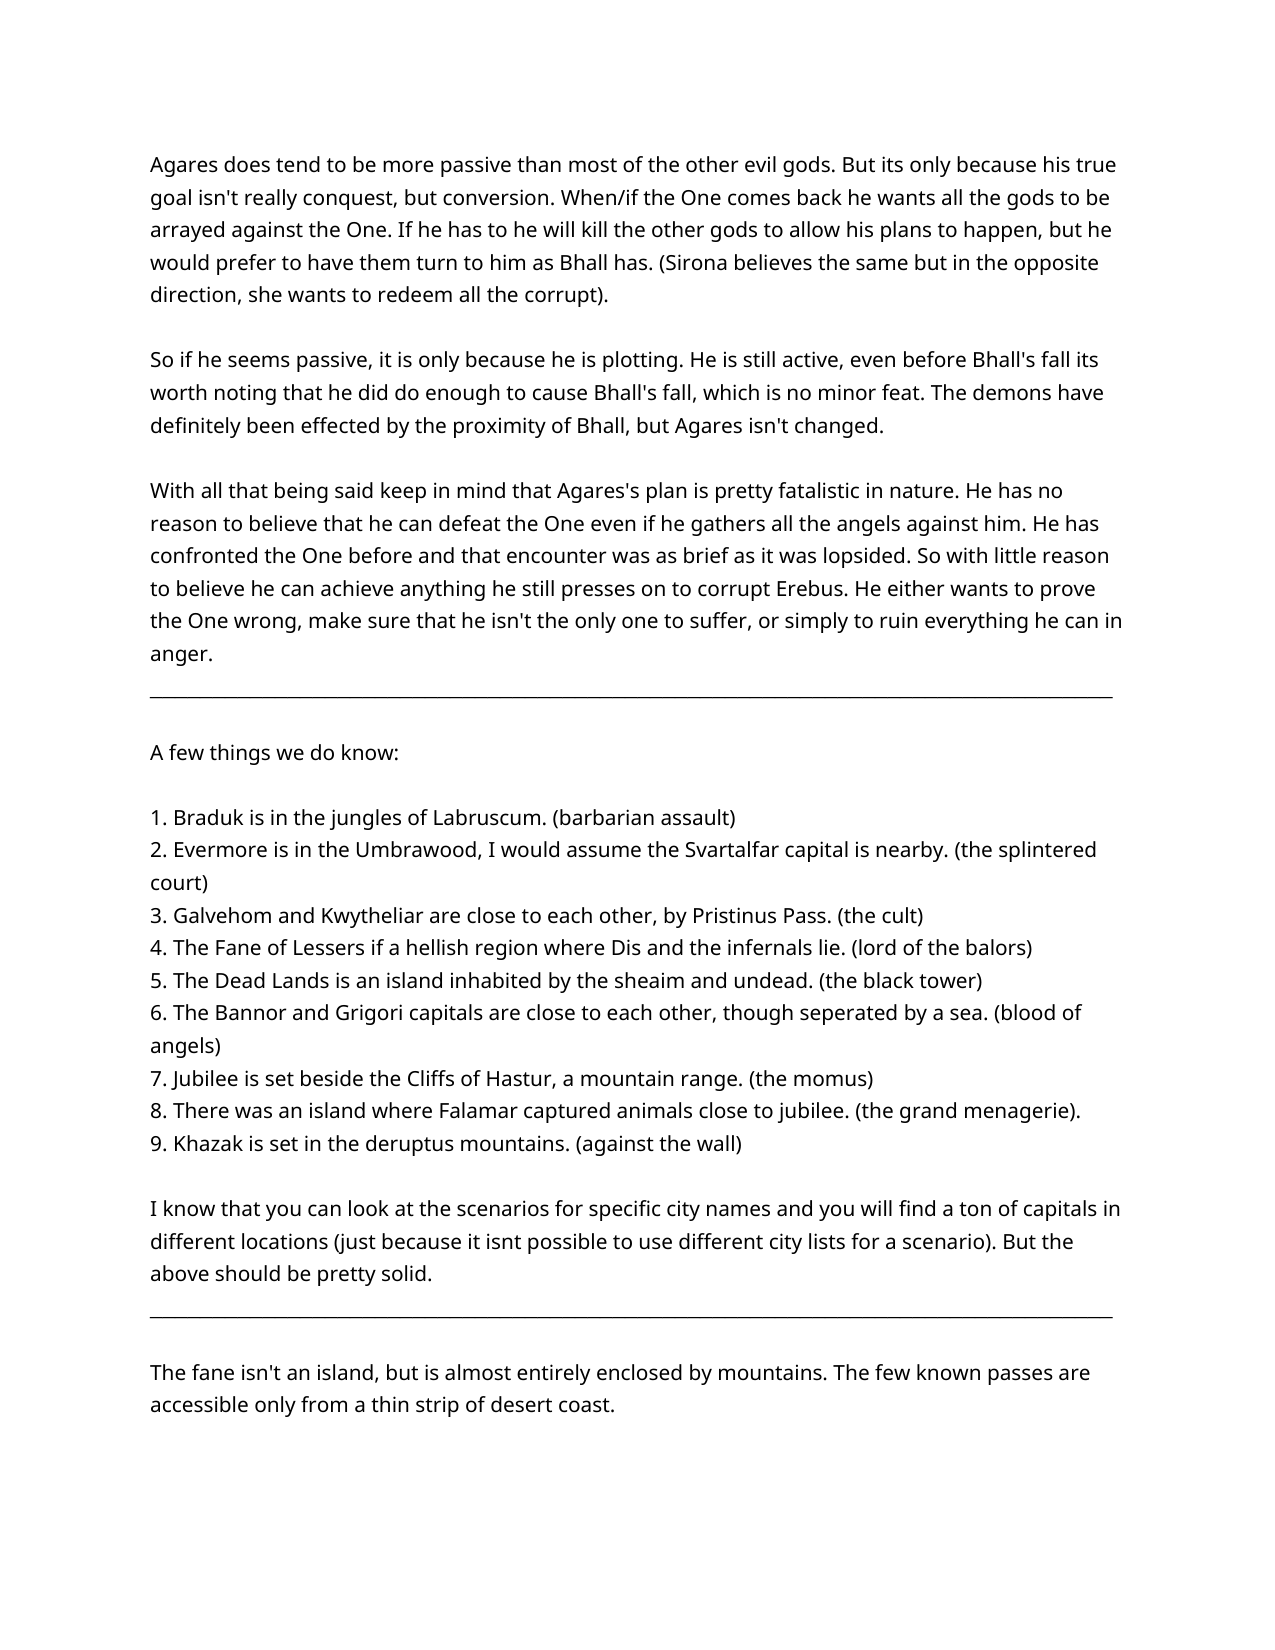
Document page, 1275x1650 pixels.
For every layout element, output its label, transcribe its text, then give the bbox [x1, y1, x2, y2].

text A few things we do know: [150, 738, 1125, 766]
text _____________________________________________________________________________ [150, 1292, 1125, 1321]
text _____________________________________________________________________________ [150, 672, 1125, 700]
text With all that being said keep in mind that Agares's plan is pretty fatalistic in nature. He has no reason to believe that he can defeat the One even if he gathers all the angels against him. He has confronted the One before and that encounter was as brief as it was lopsided. So with little reason to believe he can achieve anything he still presses on to corrupt Erebus. He either wants to prove the One wrong, make sure that he isn't the only one to suffer, or simply to ruin everything he can in anger. [150, 476, 1125, 667]
text 1. Braduk is in the jungles of Labruscum. (barbarian assault) [150, 803, 1125, 831]
text Agares does tend to be more passive than most of the other evil gods. But its only because his true goal isn't really conquest, but conversion. When/if the One comes back he wants all the gods to be arrayed against the One. If he has to he will kill the other gods to allow his plans to happen, but he would prefer to have them turn to him as Bhall has. (Sirona believes the same but in the opposite direction, she wants to redeem all the corrupt). [150, 150, 1125, 309]
text 8. There was an island where Falamar captured animals close to jubilee. (the grand menagerie). [150, 1096, 1125, 1125]
text So if he seems passive, it is only because he is plotting. He is still active, even before Bhall's fall its worth noting that he did do enough to cause Bhall's fall, which is no minor feat. The demons have definitely been effected by the proximity of Bhall, but Agares isn't changed. [150, 346, 1125, 439]
text 9. Khazak is set in the deruptus mountains. (against the wall) [150, 1129, 1125, 1157]
text 3. Galvehom and Kwytheliar are close to each other, by Pristinus Pass. (the cult) [150, 901, 1125, 929]
text 5. The Dead Lands is an island inhabited by the sheaim and undead. (the black tower) [150, 966, 1125, 994]
text The fane isn't an island, but is almost entirely enclosed by mountains. The few known passes are accessible only from a thin strip of desert coast. [150, 1358, 1125, 1419]
text 7. Jubilee is set beside the Cliffs of Hastur, a mountain range. (the momus) [150, 1064, 1125, 1092]
text I know that you can look at the scenarios for specific city names and you will find a ton of capitals in different locations (just because it isnt possible to use different city lists for a scenario). But the above should be pretty solid. [150, 1194, 1125, 1288]
text 4. The Fane of Lessers if a hellish region where Dis and the infernals lie. (lord of the balors) [150, 933, 1125, 962]
text 6. The Bannor and Grigori capitals are close to each other, though seperated by a sea. (blood of angels) [150, 998, 1125, 1059]
text 2. Evermore is in the Umbrawood, I would assume the Svartalfar capital is nearby. (the splintered court) [150, 836, 1125, 897]
